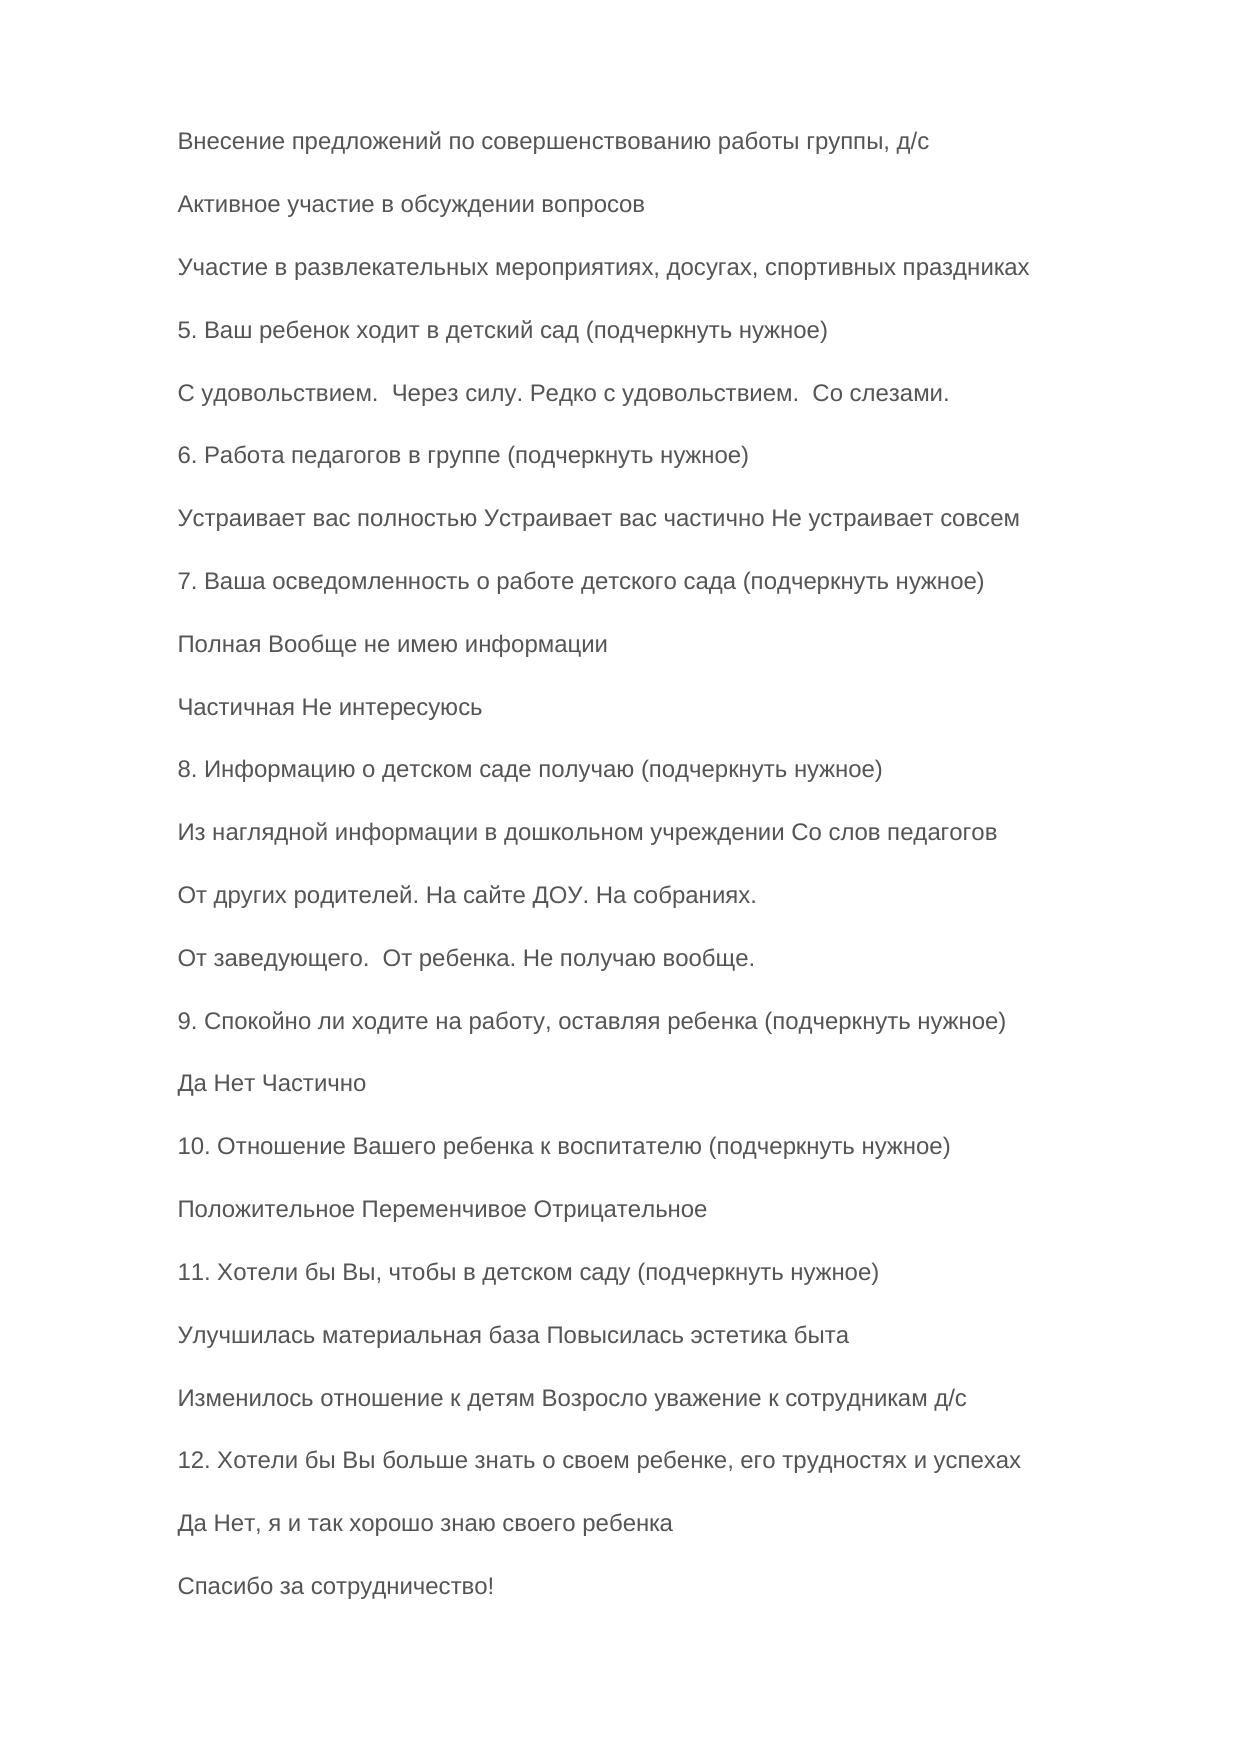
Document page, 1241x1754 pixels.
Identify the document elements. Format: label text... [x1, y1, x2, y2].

text Полная Вообще не имею информации [177, 621, 1152, 657]
text 8. Информацию о детском саде получаю (подчеркнуть нужное) [177, 746, 1152, 783]
text Устраивает вас полностью Устраивает вас частично Не устраивает совсем [177, 495, 1152, 532]
text Участие в развлекательных мероприятиях, досугах, спортивных праздниках [177, 244, 1152, 280]
text 9. Спокойно ли ходите на работу, оставляя ребенка (подчеркнуть нужное) [177, 997, 1152, 1034]
text Из наглядной информации в дошкольном учреждении Со слов педагогов [177, 809, 1152, 846]
text Спасибо за сотрудничество! [177, 1563, 1152, 1599]
text 11. Хотели бы Вы, чтобы в детском саду (подчеркнуть нужное) [177, 1249, 1152, 1285]
text 10. Отношение Вашего ребенка к воспитателю (подчеркнуть нужное) [177, 1123, 1152, 1160]
text 6. Работа педагогов в группе (подчеркнуть нужное) [177, 432, 1152, 469]
text Частичная Не интересуюсь [177, 683, 1152, 720]
text Активное участие в обсуждении вопросов [177, 181, 1152, 218]
text 5. Ваш ребенок ходит в детский сад (подчеркнуть нужное) [177, 307, 1152, 343]
text Да Нет Частично [177, 1060, 1152, 1097]
text 7. Ваша осведомленность о работе детского сада (подчеркнуть нужное) [177, 558, 1152, 594]
text Положительное Переменчивое Отрицательное [177, 1186, 1152, 1223]
text Да Нет, я и так хорошо знаю своего ребенка [177, 1500, 1152, 1537]
text От других родителей. На сайте ДОУ. На собраниях. [177, 872, 1152, 908]
text С удовольствием. Через силу. Редко с удовольствием. Со слезами. [177, 369, 1152, 406]
text Изменилось отношение к детям Возросло уважение к сотрудникам д/с [177, 1374, 1152, 1411]
text Улучшилась материальная база Повысилась эстетика быта [177, 1312, 1152, 1348]
text От заведующего. От ребенка. Не получаю вообще. [177, 935, 1152, 971]
text Внесение предложений по совершенствованию работы группы, д/с [177, 118, 1152, 155]
text 12. Хотели бы Вы больше знать о своем ребенке, его трудностях и успехах [177, 1437, 1152, 1474]
